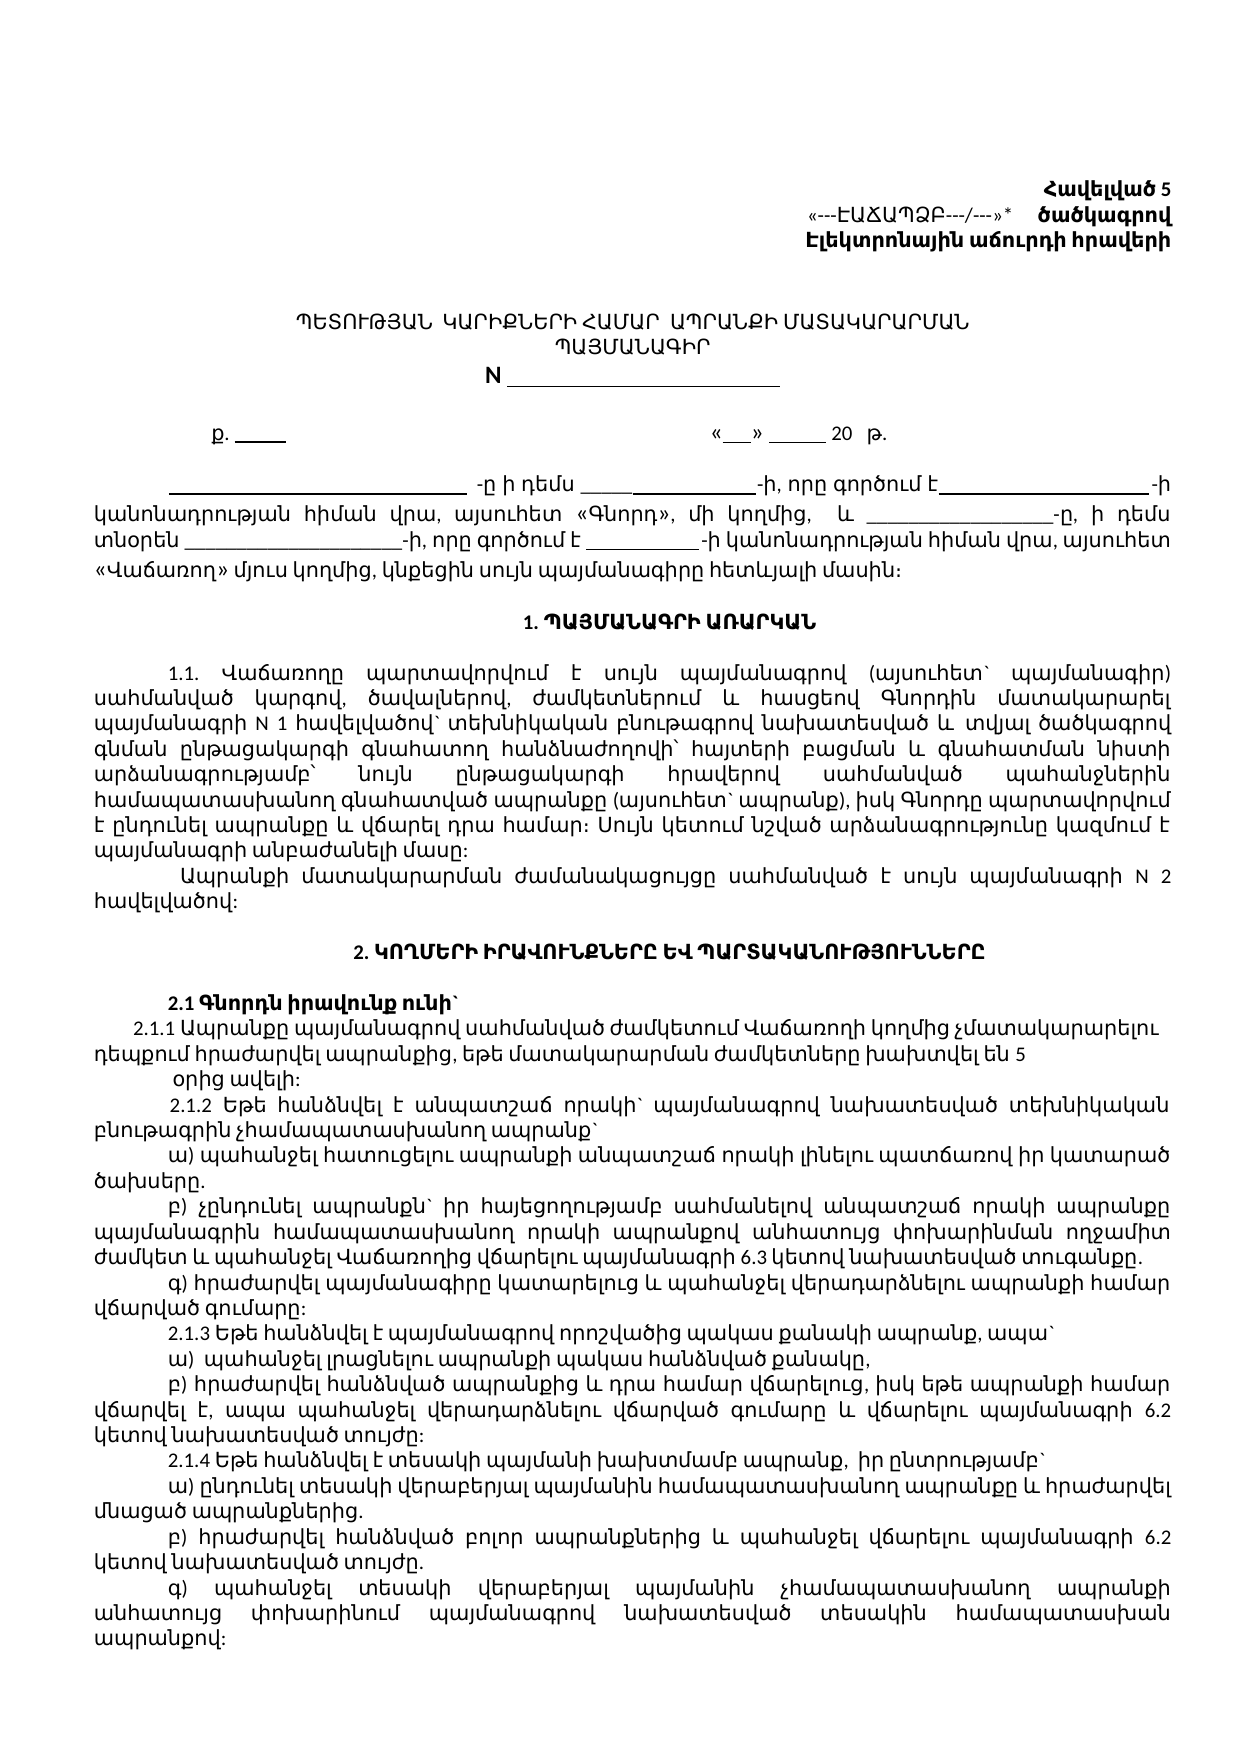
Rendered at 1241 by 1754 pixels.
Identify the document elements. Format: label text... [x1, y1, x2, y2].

text «---ԷԱՃԱՊՁԲ---/---»* ծածկագրով [94, 202, 1171, 227]
text օրից ավելի: [94, 1066, 1171, 1092]
text 2. ԿՈՂՄԵՐԻ ԻՐԱՎՈՒՆՔՆԵՐԸ ԵՎ ՊԱՐՏԱԿԱՆՈՒԹՅՈՒՆՆԵՐԸ [94, 939, 1171, 965]
text Էլեկտրոնային աճուրդի հրավերի [94, 227, 1171, 253]
text ՊԱՅՄԱՆԱԳԻՐ [79, 334, 1171, 360]
text Հավելված 5 [94, 177, 1171, 202]
text 2.1.1 Ապրանքը պայմանագրով սահմանված ժամկետում Վաճառողի կողմից չմատակարարելու դեպքում հրաժարվել ապրանքից, եթե մատակարարման ժամկետները խախտվել են 5 [94, 1016, 1171, 1066]
text ա) պահանջել լրացնելու ապրանքի պակաս հանձնված քանակը, [94, 1346, 1171, 1371]
text 1.1. Վաճառողը պարտավորվում է սույն պայմանագրով (այսուհետ` պայմանագիր) սահմանված կարգով, ծավալներով, ժամկետներում և հասցեով Գնորդին մատակարարել պայմանագրի N 1 հավելվածով` տեխնիկական բնութագրով նախատեսված և տվյալ ծածկագրով գնման ընթացակարգի գնահատող հանձնաժողովի՝ հայտերի բացման և գնահատման նիստի արձանագրությամբ՝ նույն ընթացակարգի հրավերով սահմանված պահանջներին համապատասխանող գնահատված ապրանքը (այսուհետ` ապրանք), իսկ Գնորդը պարտավորվում է ընդունել ապրանքը և վճարել դրա համար։ Սույն կետում նշված արձանագրությունը կազմում է պայմանագրի անբաժանելի մասը: [94, 660, 1171, 863]
text 2.1 Գնորդն իրավունք ունի` [94, 990, 1171, 1016]
text ա) պահանջել հատուցելու ապրանքի անպատշաճ որակի լինելու պատճառով իր կատարած ծախսերը. [94, 1143, 1171, 1193]
text Ապրանքի մատակարարման ժամանակացույցը սահմանված է սույն պայմանագրի N 2 հավելվածով: [94, 863, 1171, 914]
text ՊԵՏՈՒԹՅԱՆ ԿԱՐԻՔՆԵՐԻ ՀԱՄԱՐ ԱՊՐԱՆՔԻ ՄԱՏԱԿԱՐԱՐՄԱՆ [79, 309, 1171, 334]
text բ) չընդունել ապրանքն` իր հայեցողությամբ սահմանելով անպատշաճ որակի ապրանքը պայմանագրին համապատասխանող որակի ապրանքով անհատույց փոխարինման ողջամիտ ժամկետ և պահանջել Վաճառողից վճարելու պայմանագրի 6.3 կետով նախատեսված տուգանքը. [94, 1193, 1171, 1270]
text 2.1.4 Եթե հանձնվել է տեսակի պայմանի խախտմամբ ապրանք, իր ընտրությամբ` [94, 1448, 1171, 1473]
text 2.1.2 Եթե հանձնվել է անպատշաճ որակի` պայմանագրով նախատեսված տեխնիկական բնութագրին չհամապատասխանող ապրանք` [94, 1092, 1171, 1143]
text N [79, 360, 1171, 390]
text 2.1.3 Եթե հանձնվել է պայմանագրով որոշվածից պակաս քանակի ապրանք, ապա` [94, 1321, 1171, 1346]
text ա) ընդունել տեսակի վերաբերյալ պայմանին համապատասխանող ապրանքը և հրաժարվել մնացած ապրանքներից. [94, 1473, 1171, 1524]
text 1. ՊԱՅՄԱՆԱԳՐԻ ԱՌԱՐԿԱՆ [94, 609, 1171, 634]
text բ) հրաժարվել հանձնված ապրանքից և դրա համար վճարելուց, իսկ եթե ապրանքի համար վճարվել է, ապա պահանջել վերադարձնելու վճարված գումարը և վճարելու պայմանագրի 6.2 կետով նախատեսված տույժը: [94, 1371, 1171, 1448]
text բ) հրաժարվել հանձնված բոլոր ապրանքներից և պահանջել վճարելու պայմանագրի 6.2 կետով նախատեսված տույժը. [94, 1524, 1171, 1575]
text -ը ի դեմս _____ -ի, որը գործում է -ի կանոնադրության հիման վրա, այսուհետ «Գնորդ», մի կողմից, և __________________-ը, ի դեմս տնօրեն _____________________-ի, որը գործում է -ի կանոնադրության հիման վրա, այսուհետ «Վաճառող» մյուս կողմից, կնքեցին սույն պայմանագիրը հետևյալի մասին։ [94, 472, 1171, 583]
text ք. « » 20 թ. [94, 416, 1171, 446]
text գ) պահանջել տեսակի վերաբերյալ պայմանին չհամապատասխանող ապրանքի անհատույց փոխարինում պայմանագրով նախատեսված տեսակին համապատասխան ապրանքով: [94, 1575, 1171, 1651]
text գ) հրաժարվել պայմանագիրը կատարելուց և պահանջել վերադարձնելու ապրանքի համար վճարված գումարը: [94, 1270, 1171, 1321]
